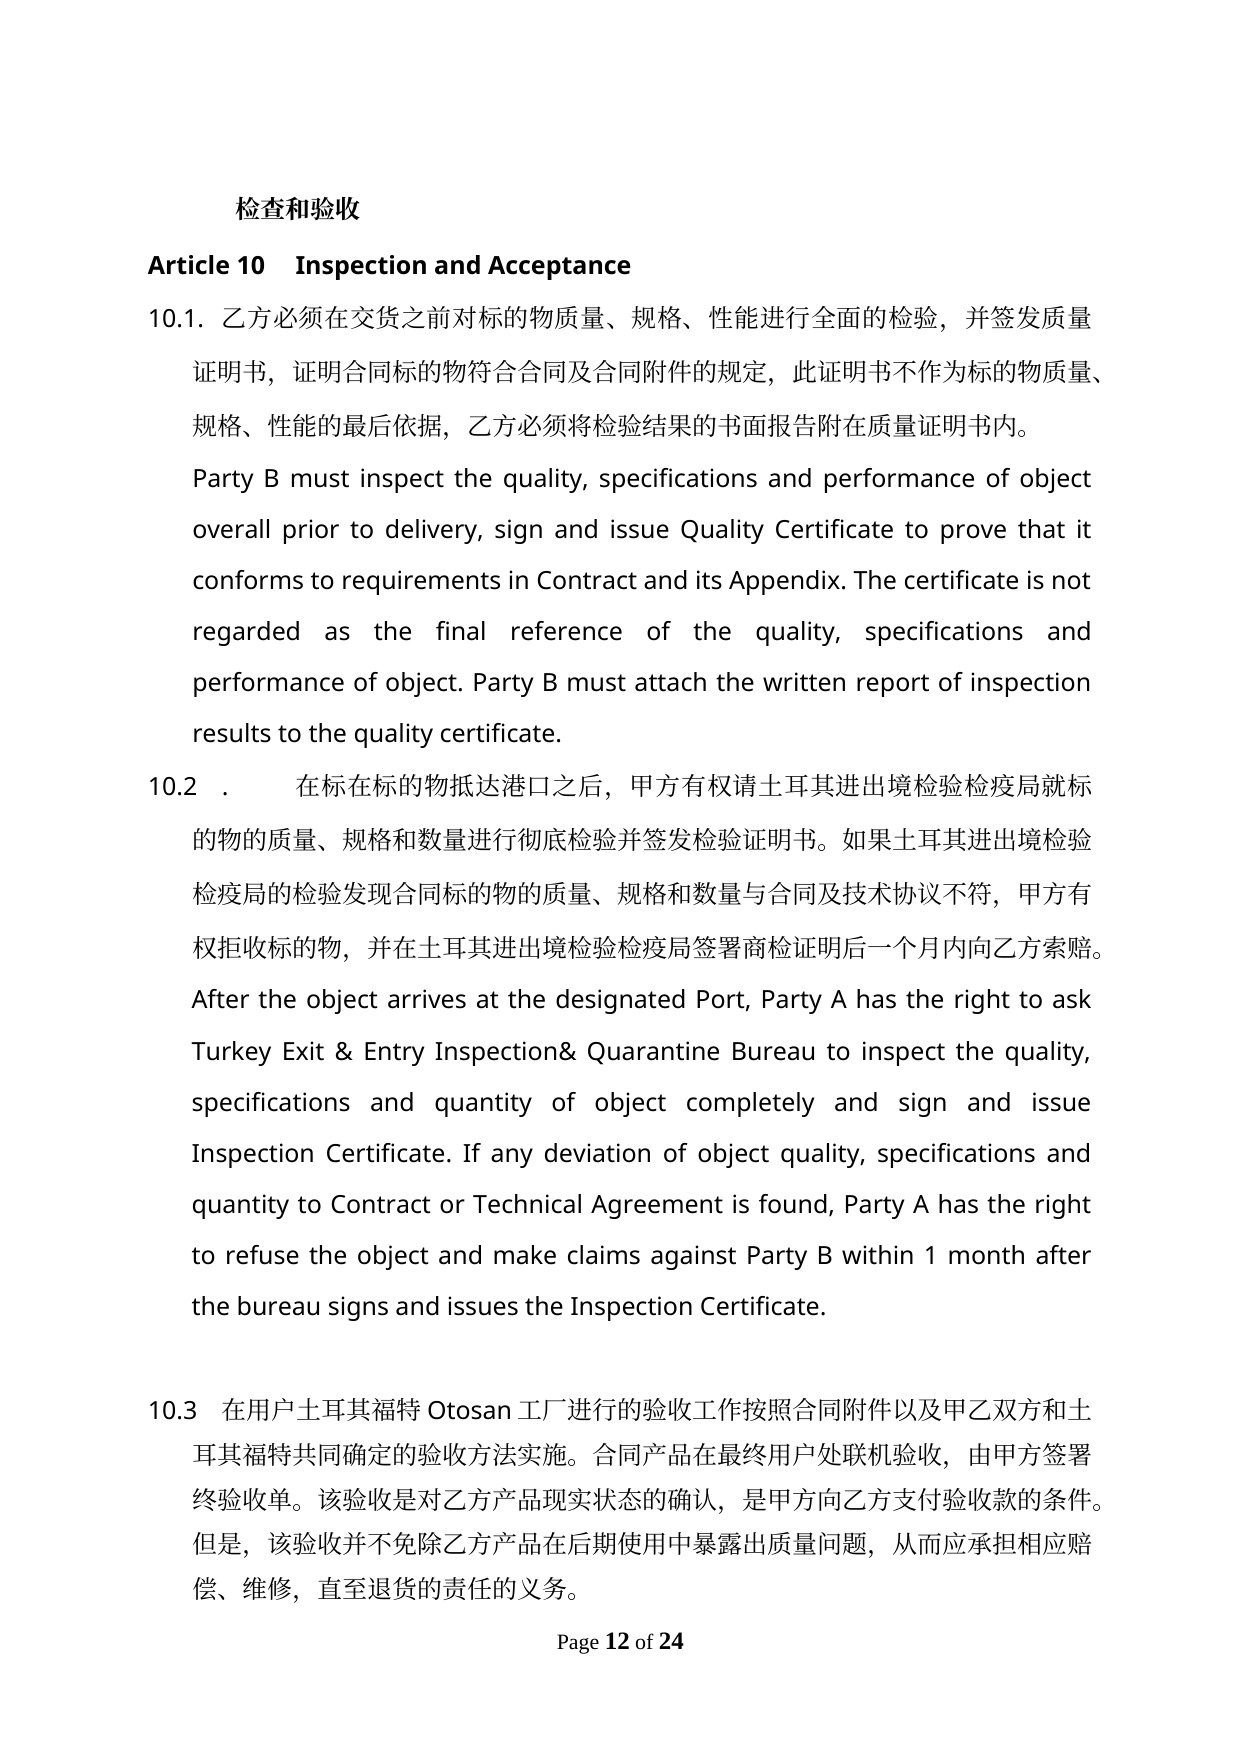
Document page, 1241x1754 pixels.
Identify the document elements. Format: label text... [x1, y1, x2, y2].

text After the object arrives at the designated Port, Party A has the right to ask Turkey Exit & Entry Inspection& Quarantine Bureau to inspect the quality, specifications and quantity of object completely and sign and issue Inspection Certificate. If any deviation of object quality, specifications and quantity to Contract or Technical Agreement is found, Party A has the right to refuse the object and make claims against Party B within 1 month after the bureau signs and issues the Inspection Certificate. [191, 982, 1092, 1322]
text 10.2 . 在标在标的物抵达港口之后，甲方有权请土耳其进出境检验检疫局就标的物的质量、规格和数量进行彻底检验并签发检验证明书。如果土耳其进出境检验检疫局的检验发现合同标的物的质量、规格和数量与合同及技术协议不符，甲方有权拒收标的物，并在土耳其进出境检验检疫局签署商检证明后一个月内向乙方索赔。 [148, 767, 1092, 964]
text Party B must inspect the quality, specifications and performance of object overall prior to delivery, sign and issue Quality Certificate to prove that it conforms to requirements in Contract and its Appendix. The certificate is not regarded as the final reference of the quality, specifications and performance of object. Party B must attach the written report of inspection results to the quality certificate. [148, 460, 1092, 749]
list 检查和验收 [235, 190, 1092, 226]
text Article 10 Inspection and Acceptance [148, 248, 1092, 282]
text 10.3 在用户土耳其福特Otosan工厂进行的验收工作按照合同附件以及甲乙双方和土耳其福特共同确定的验收方法实施。合同产品在最终用户处联机验收，由甲方签署终验收单。该验收是对乙方产品现实状态的确认，是甲方向乙方支付验收款的条件。但是，该验收并不免除乙方产品在后期使用中暴露出质量问题，从而应承担相应赔偿、维修，直至退货的责任的义务。 [148, 1390, 1092, 1606]
text 10.1. 乙方必须在交货之前对标的物质量、规格、性能进行全面的检验，并签发质量证明书，证明合同标的物符合合同及合同附件的规定，此证明书不作为标的物质量、规格、性能的最后依据，乙方必须将检验结果的书面报告附在质量证明书内。 [148, 299, 1092, 442]
